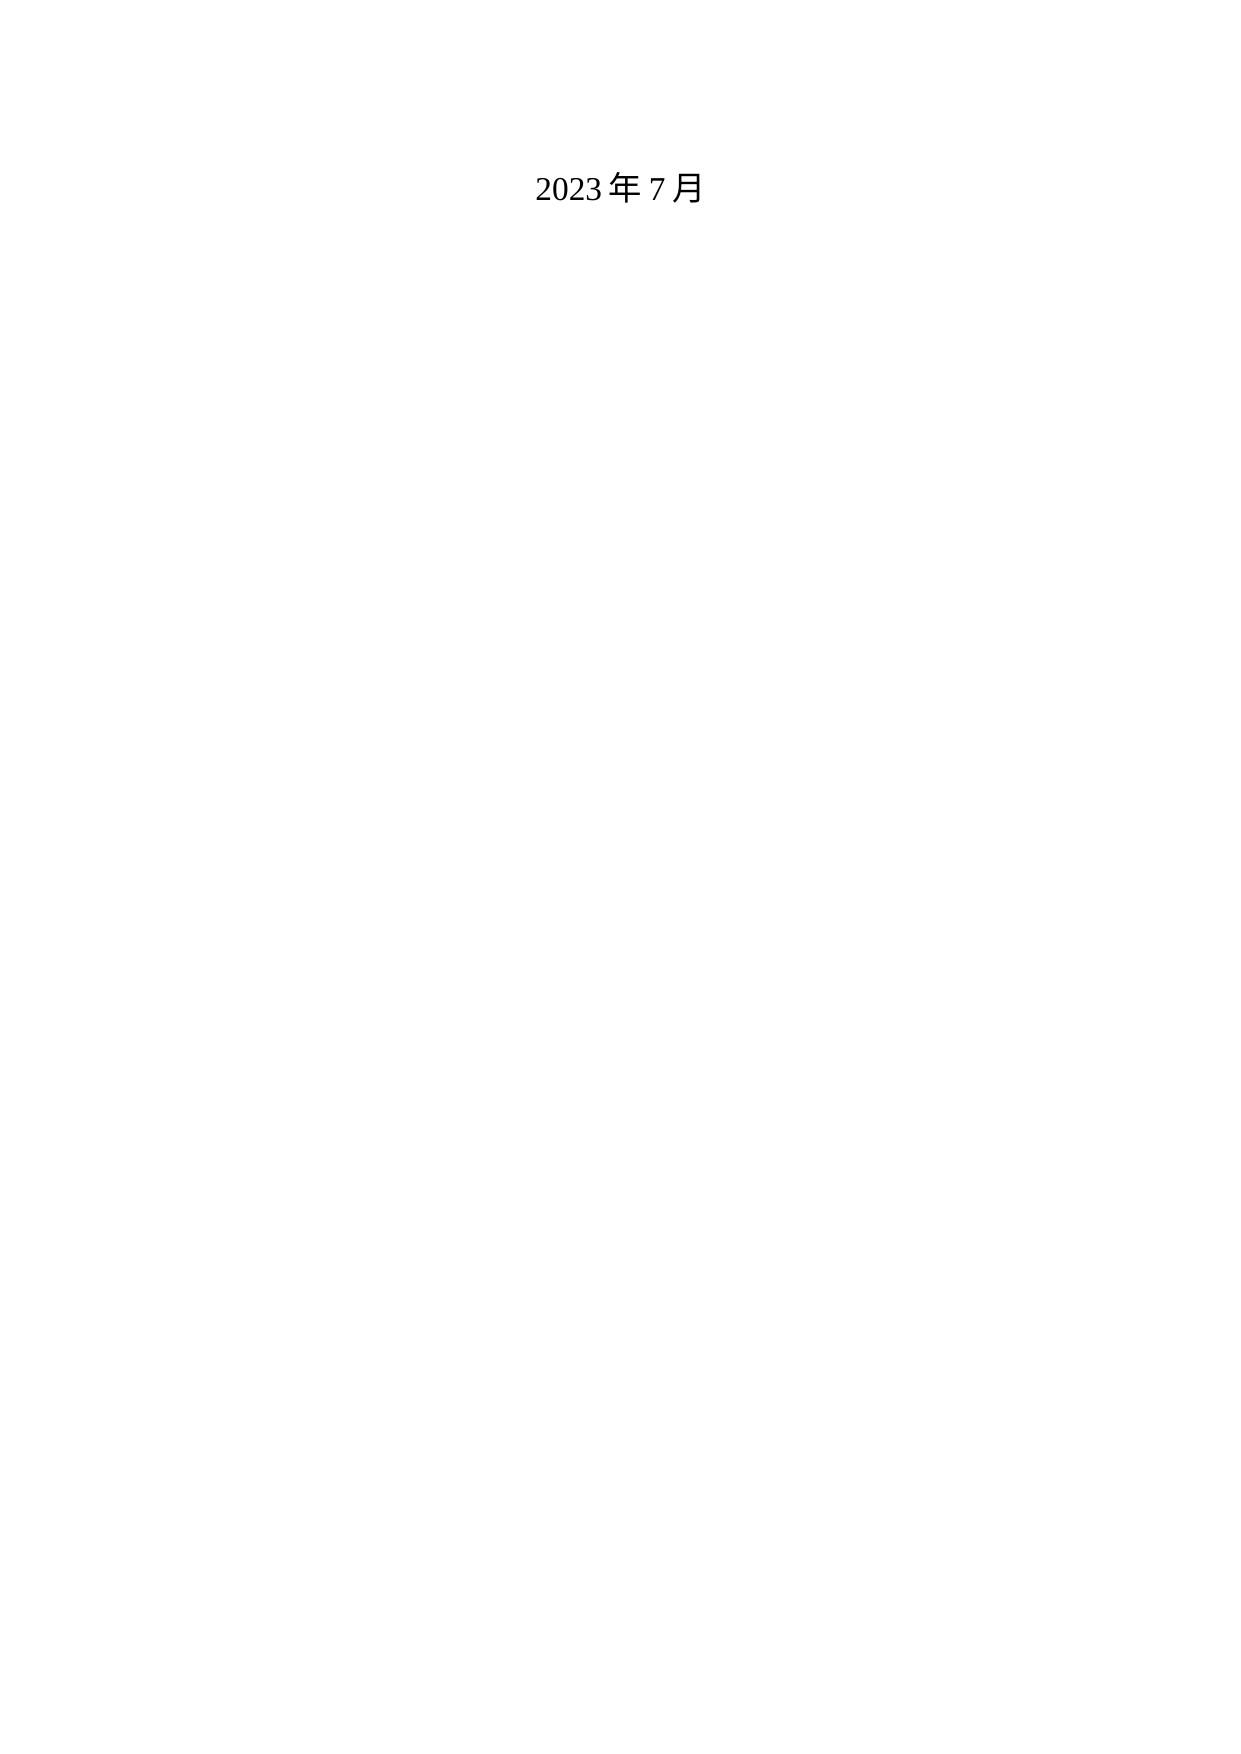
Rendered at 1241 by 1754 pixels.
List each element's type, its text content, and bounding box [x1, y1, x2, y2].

text 2023年7月 [150, 162, 1090, 210]
